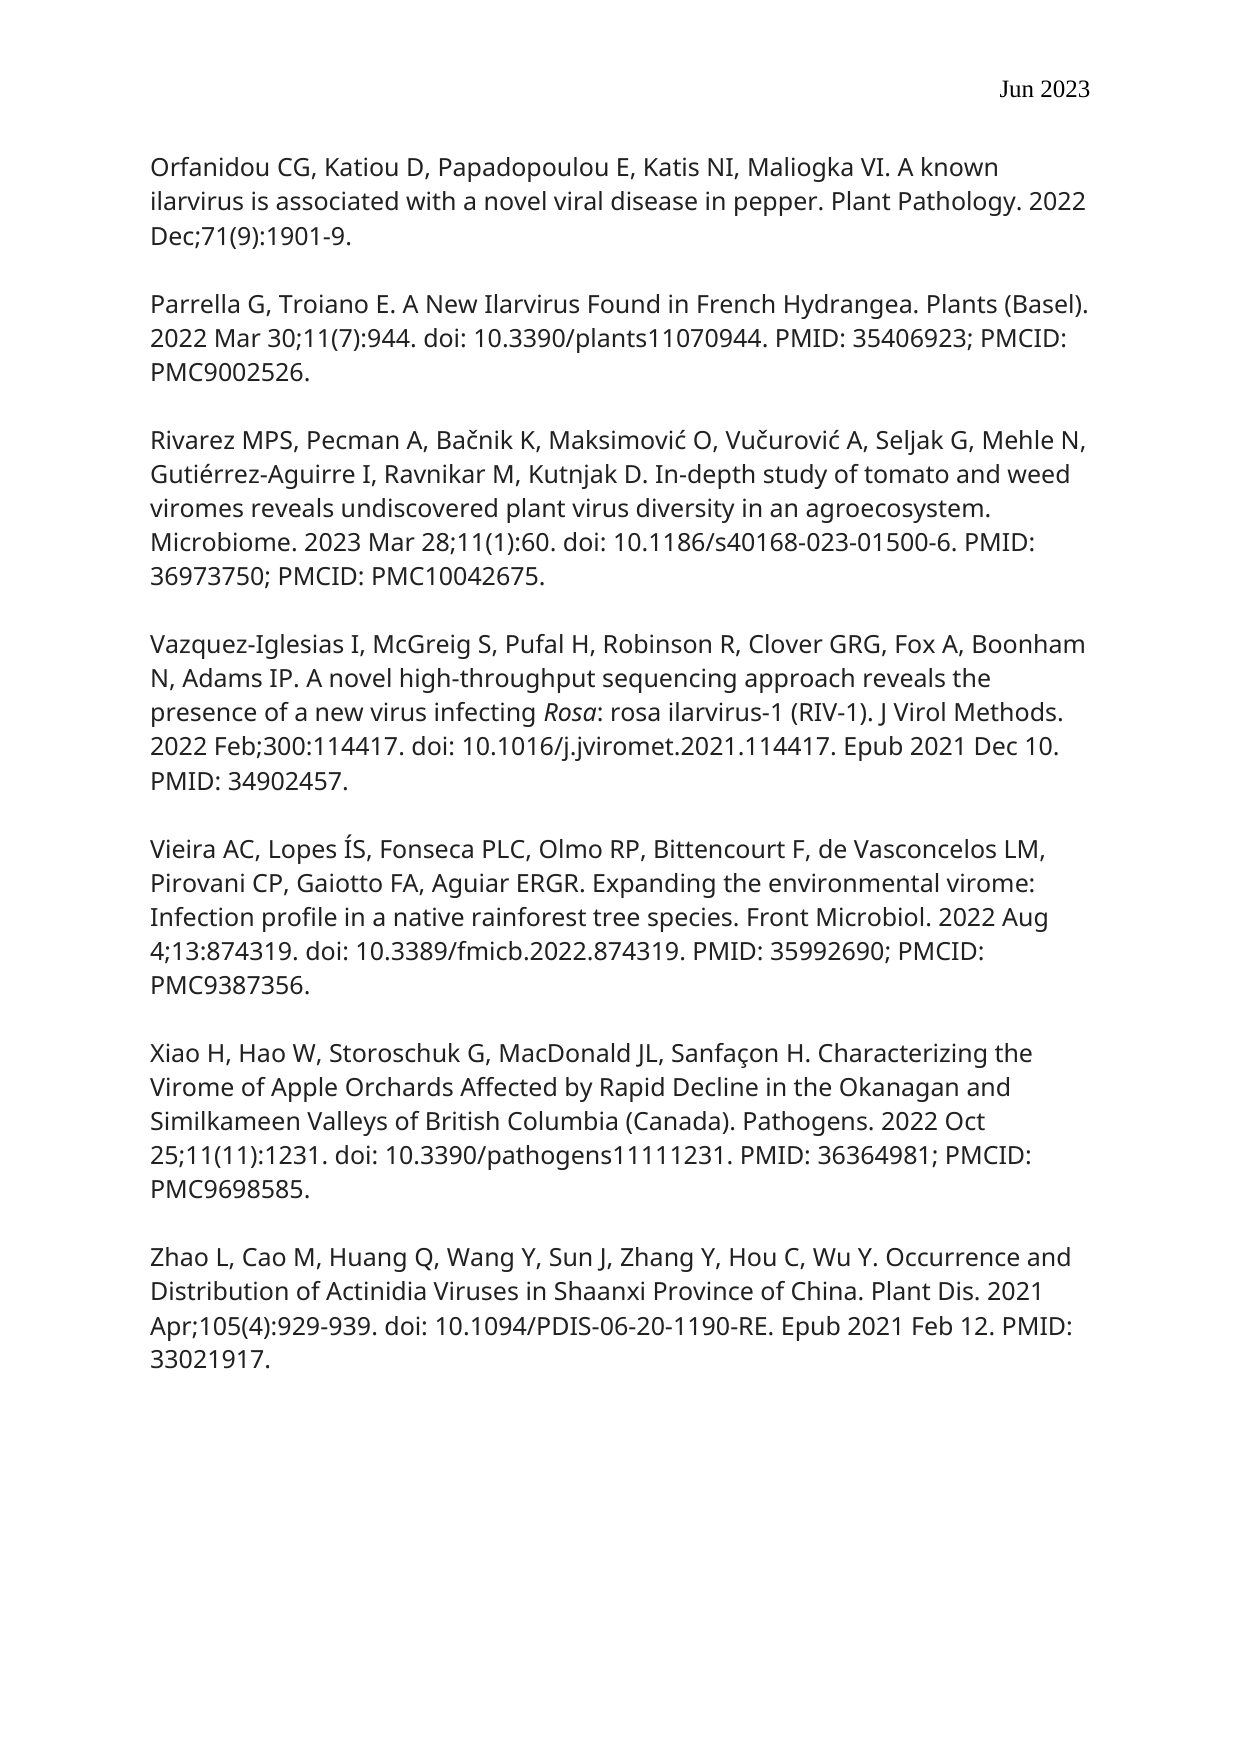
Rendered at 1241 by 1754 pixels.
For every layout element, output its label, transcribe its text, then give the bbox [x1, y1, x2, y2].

text Zhao L, Cao M, Huang Q, Wang Y, Sun J, Zhang Y, Hou C, Wu Y. Occurrence and Distribution of Actinidia Viruses in Shaanxi Province of China. Plant Dis. 2021 Apr;105(4):929-939. doi: 10.1094/PDIS-06-20-1190-RE. Epub 2021 Feb 12. PMID: 33021917. [271, 1240, 1090, 1376]
text Orfanidou CG, Katiou D, Papadopoulou E, Katis NI, Maliogka VI. A known ilarvirus is associated with a novel viral disease in pepper. Plant Pathology. 2022 Dec;71(9):1901-9. [352, 150, 1090, 252]
text Vazquez-Iglesias I, McGreig S, Pufal H, Robinson R, Clover GRG, Fox A, Boonham N, Adams IP. A novel high-throughput sequencing approach reveals the presence of a new virus infecting Rosa: rosa ilarvirus-1 (RIV-1). J Virol Methods. 2022 Feb;300:114417. doi: 10.1016/j.jviromet.2021.114417. Epub 2021 Dec 10. PMID: 34902457. [349, 627, 1090, 797]
text Vieira AC, Lopes ÍS, Fonseca PLC, Olmo RP, Bittencourt F, de Vasconcelos LM, Pirovani CP, Gaiotto FA, Aguiar ERGR. Expanding the environmental virome: Infection profile in a native rainforest tree species. Front Microbiol. 2022 Aug 4;13:874319. doi: 10.3389/fmicb.2022.874319. PMID: 35992690; PMCID: PMC9387356. [150, 831, 1090, 1002]
text Xiao H, Hao W, Storoschuk G, MacDonald JL, Sanfaçon H. Characterizing the Virome of Apple Orchards Affected by Rapid Decline in the Okanagan and Similkameen Valleys of British Columbia (Canada). Pathogens. 2022 Oct 25;11(11):1231. doi: 10.3390/pathogens11111231. PMID: 36364981; PMCID: PMC9698585. [310, 1036, 1090, 1206]
text Parrella G, Troiano E. A New Ilarvirus Found in French Hydrangea. Plants (Basel). 2022 Mar 30;11(7):944. doi: 10.3390/plants11070944. PMID: 35406923; PMCID: PMC9002526. [310, 286, 1090, 388]
text Rivarez MPS, Pecman A, Bačnik K, Maksimović O, Vučurović A, Seljak G, Mehle N, Gutiérrez-Aguirre I, Ravnikar M, Kutnjak D. In-depth study of tomato and weed viromes reveals undiscovered plant virus diversity in an agroecosystem. Microbiome. 2023 Mar 28;11(1):60. doi: 10.1186/s40168-023-01500-6. PMID: 36973750; PMCID: PMC10042675. [150, 422, 1090, 593]
